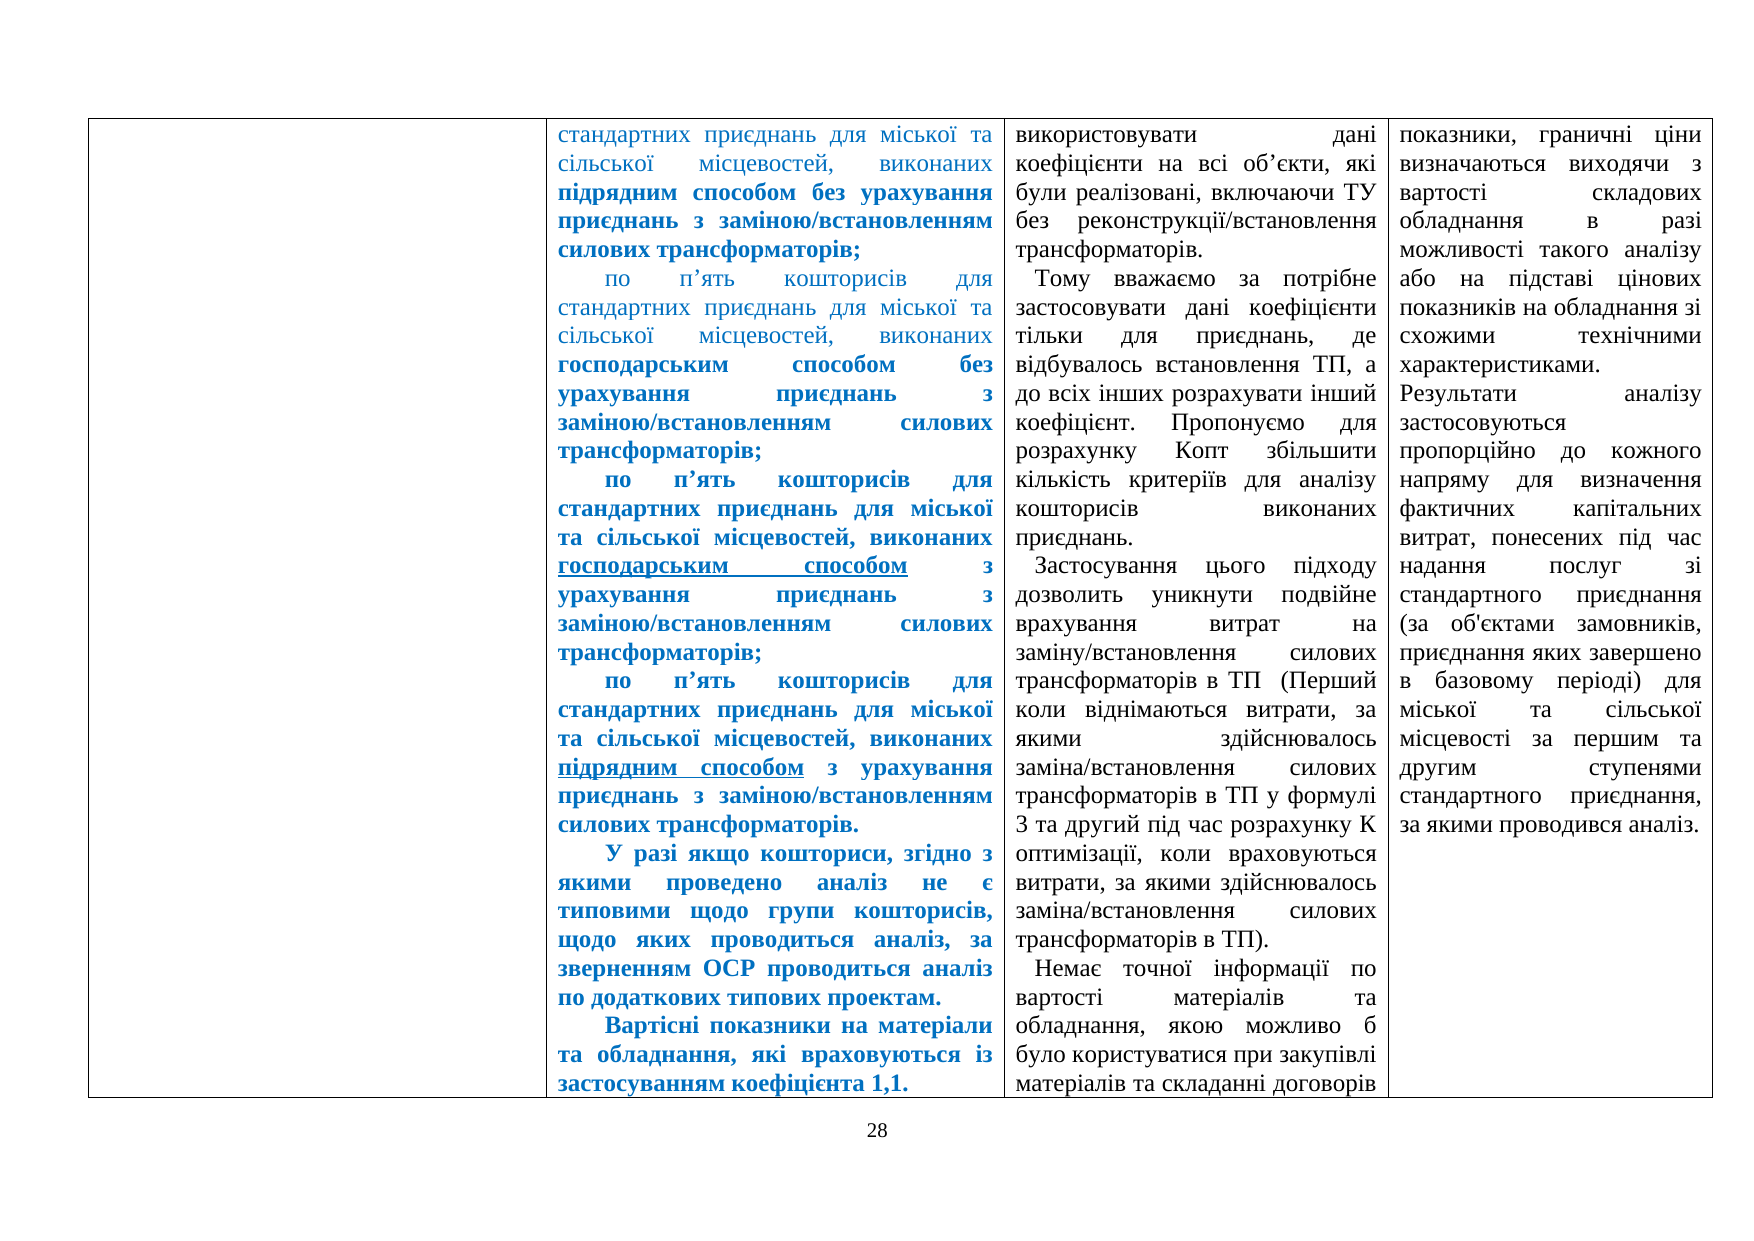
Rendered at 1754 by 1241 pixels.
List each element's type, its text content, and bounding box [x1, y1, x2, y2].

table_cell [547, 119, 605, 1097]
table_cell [1005, 119, 1388, 1097]
